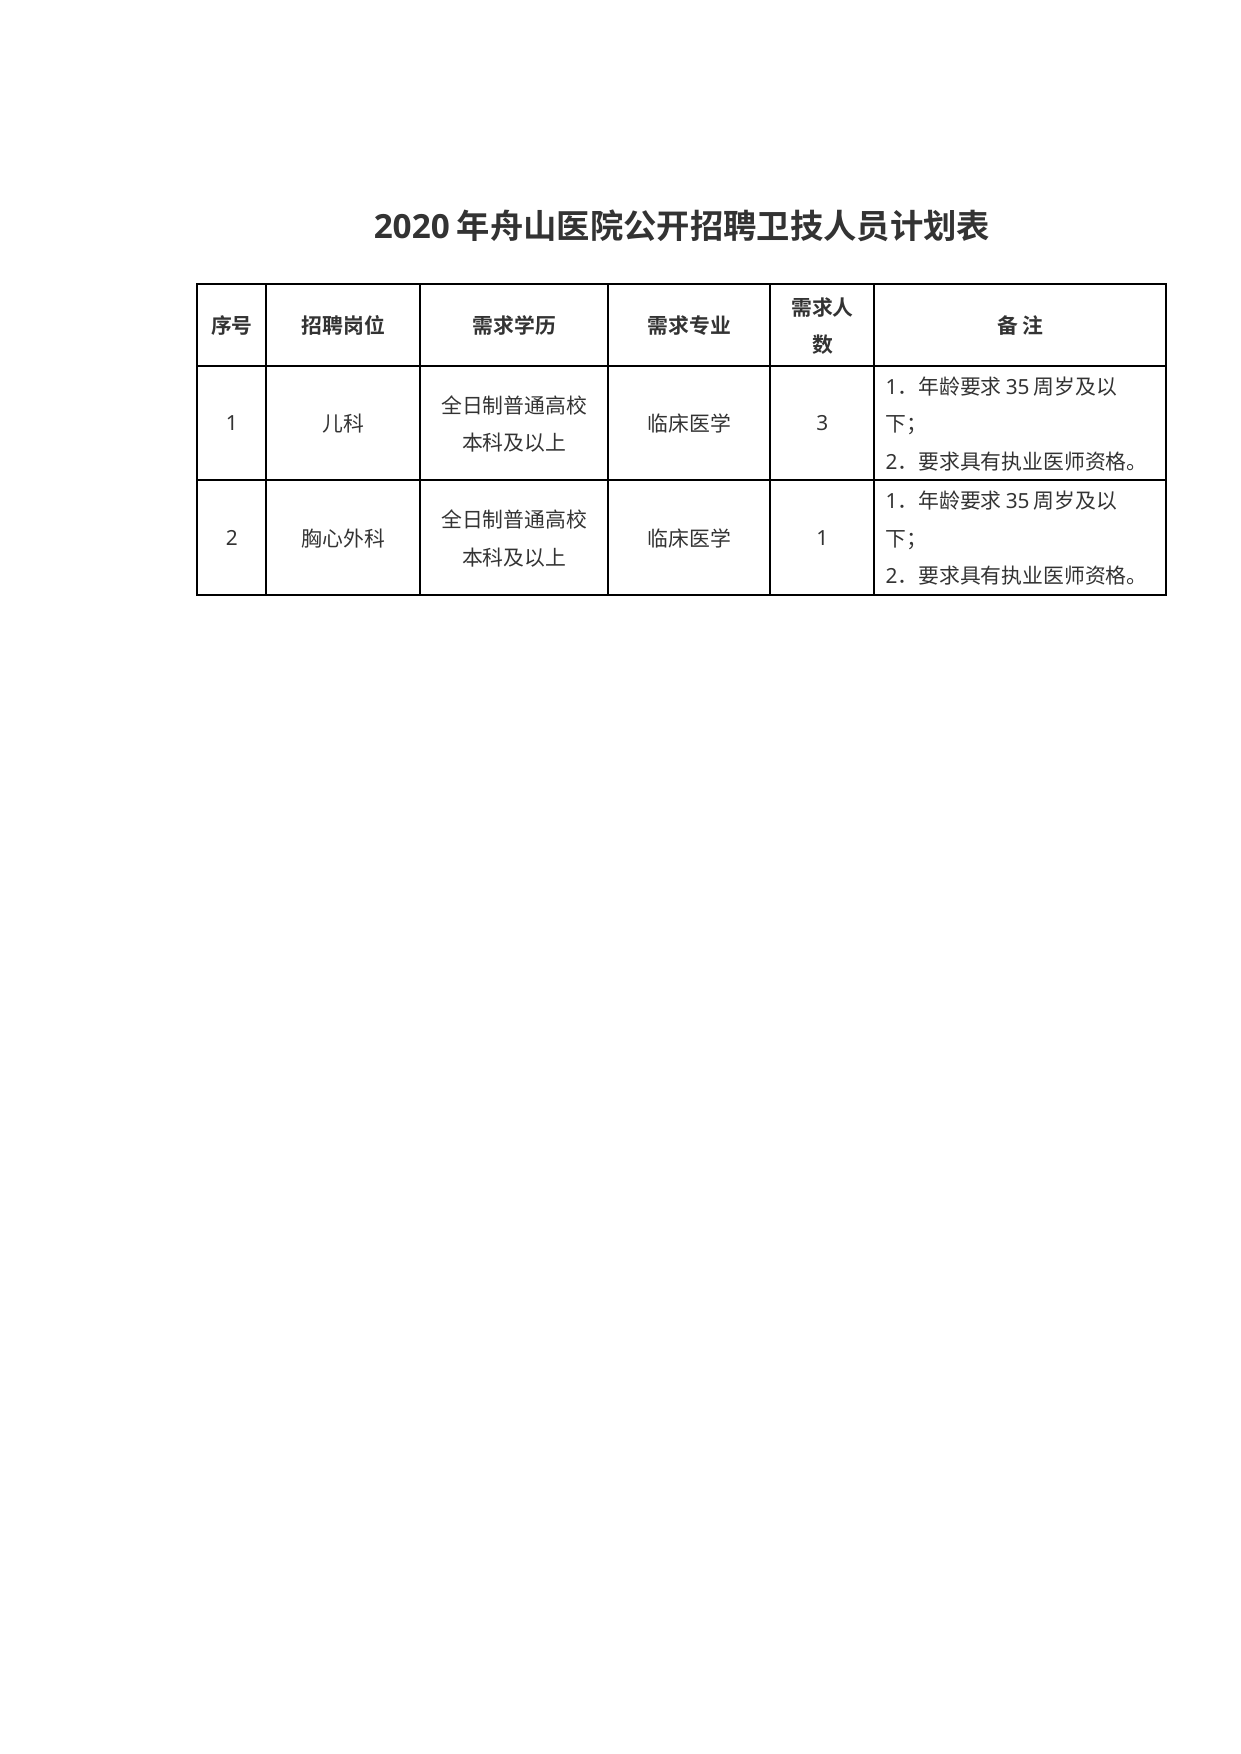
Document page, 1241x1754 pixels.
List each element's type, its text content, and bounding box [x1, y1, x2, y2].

table_cell 2 [198, 481, 265, 594]
table_cell 胸心外科 [267, 481, 419, 594]
table_cell 1．年龄要求35周岁及以下； 2．要求具有执业医师资格。 [875, 367, 1165, 479]
table_cell 全日制普通高校本科及以上 [421, 481, 607, 594]
table_cell 需求学历 [421, 285, 607, 364]
table_cell 序号 [198, 285, 265, 364]
table_cell 招聘岗位 [267, 285, 419, 364]
table_cell 需求人数 [771, 285, 873, 364]
table_cell 备 注 [875, 285, 1165, 364]
table_cell 1．年龄要求35周岁及以下； 2．要求具有执业医师资格。 [875, 481, 1165, 594]
table_cell 1 [771, 481, 873, 594]
table_cell 临床医学 [609, 481, 769, 594]
table_cell 儿科 [267, 367, 419, 479]
table_header 2020年舟山医院公开招聘卫技人员计划表 [197, 165, 1166, 283]
table_cell 临床医学 [609, 367, 769, 479]
table_cell 全日制普通高校本科及以上 [421, 367, 607, 479]
table_cell 3 [771, 367, 873, 479]
table_cell 1 [198, 367, 265, 479]
table_cell 需求专业 [609, 285, 769, 364]
